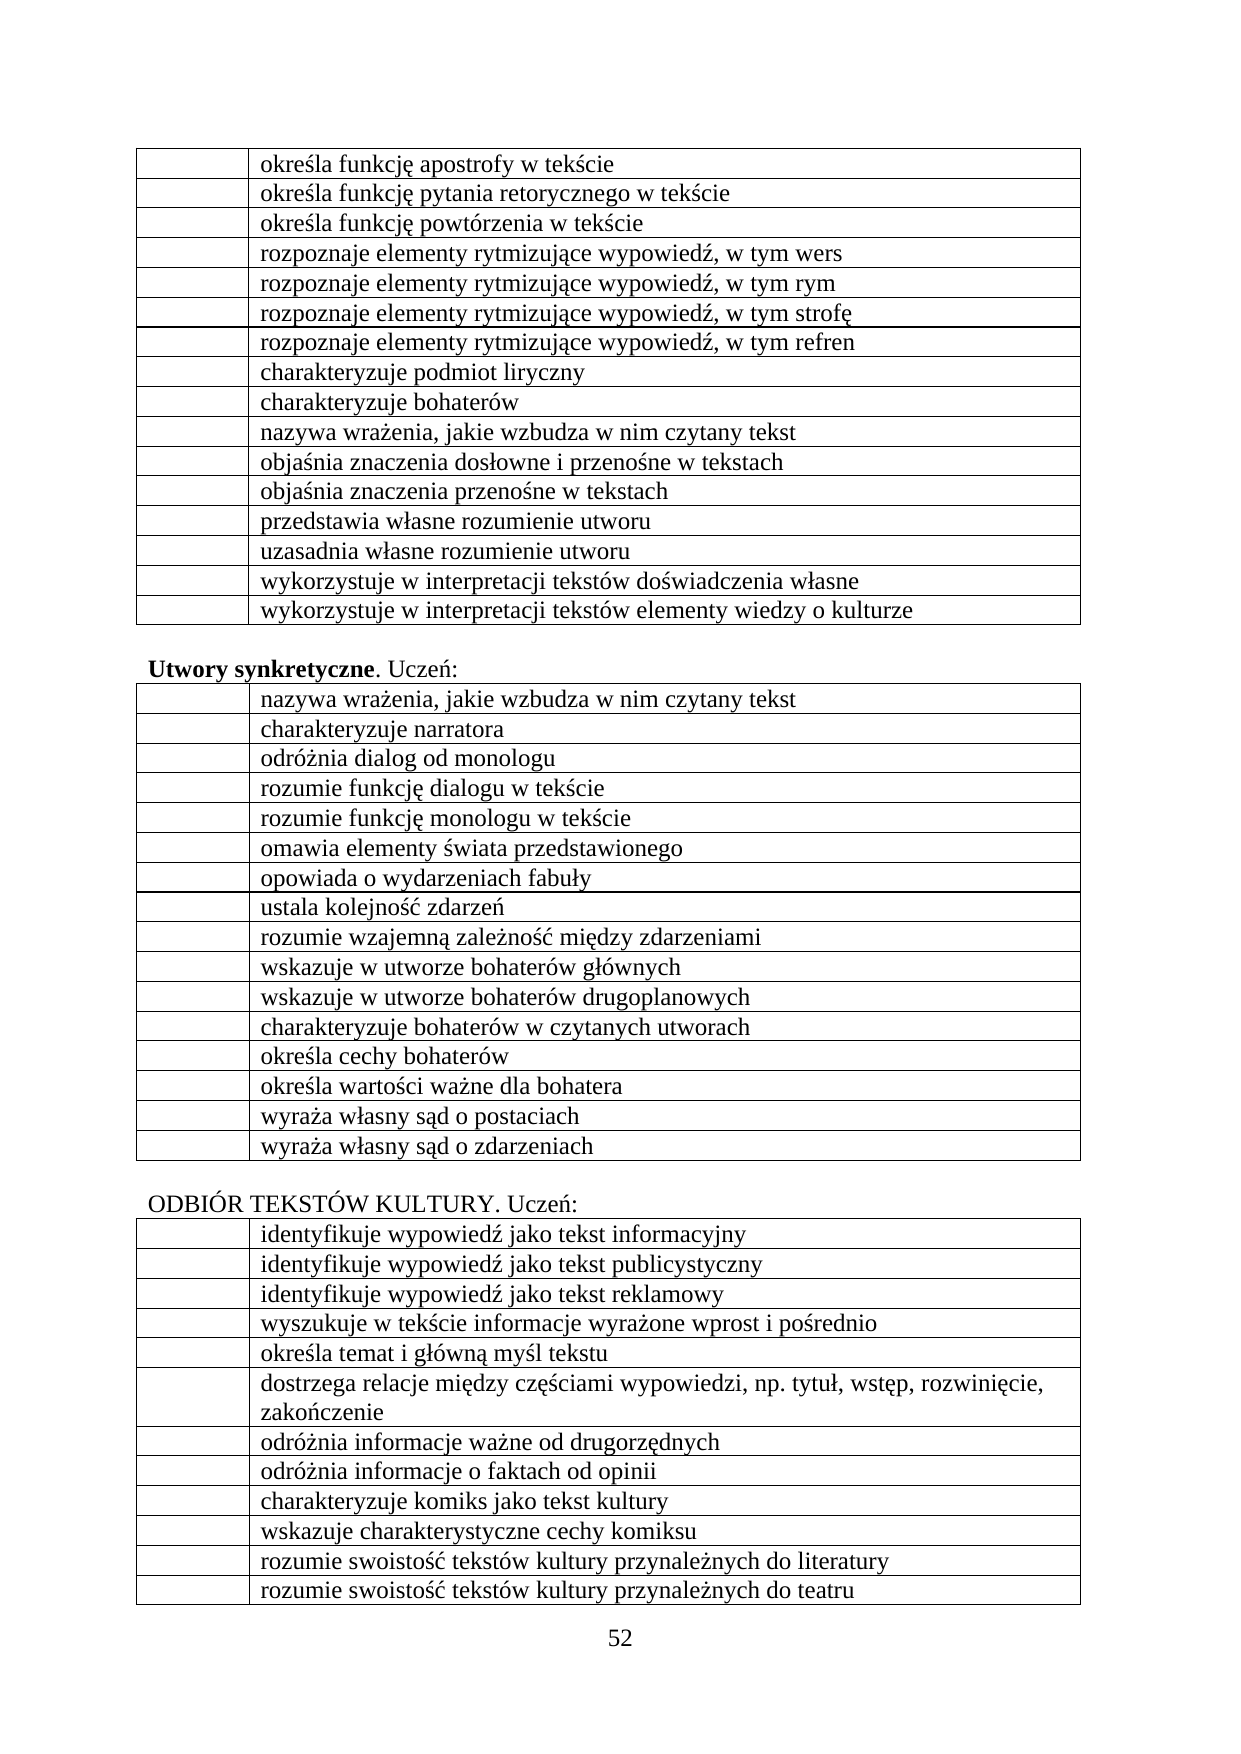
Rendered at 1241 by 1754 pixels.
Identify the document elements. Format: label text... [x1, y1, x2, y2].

table_cell przedstawia własne rozumienie utworu [249, 506, 1080, 535]
table_cell rozumie funkcję dialogu w tekście [250, 773, 1080, 802]
table_cell [137, 1071, 249, 1100]
table_cell [137, 357, 248, 386]
table_cell wykorzystuje w interpretacji tekstów elementy wiedzy o kulturze [249, 596, 1080, 624]
table_cell ustala kolejność zdarzeń [250, 893, 1080, 921]
table_cell [137, 506, 248, 535]
table_cell rozpoznaje elementy rytmizujące wypowiedź, w tym refren [249, 328, 1080, 356]
table_cell [137, 1427, 249, 1455]
table_cell [137, 1131, 249, 1159]
table_cell wyraża własny sąd o postaciach [250, 1101, 1080, 1130]
table_cell [137, 1279, 249, 1307]
table_cell [137, 714, 249, 742]
table_cell [137, 773, 249, 802]
table_cell określa funkcję apostrofy w tekście [249, 149, 1080, 177]
table_cell [137, 952, 249, 981]
table_cell rozumie swoistość tekstów kultury przynależnych do teatru [250, 1576, 1080, 1604]
text ODBIÓR TEKSTÓW KULTURY. Uczeń: [148, 1189, 1093, 1218]
table_cell wskazuje w utworze bohaterów głównych [250, 952, 1080, 981]
table_cell określa funkcję powtórzenia w tekście [249, 208, 1080, 237]
table_cell [137, 417, 248, 446]
table_cell nazywa wrażenia, jakie wzbudza w nim czytany tekst [249, 417, 1080, 446]
table_cell [137, 298, 248, 326]
table_cell [137, 1456, 249, 1485]
table_cell [137, 1576, 249, 1604]
table_cell uzasadnia własne rozumienie utworu [249, 536, 1080, 565]
table_cell [137, 476, 248, 505]
table_cell objaśnia znaczenia przenośne w tekstach [249, 476, 1080, 505]
table_cell wskazuje charakterystyczne cechy komiksu [250, 1516, 1080, 1545]
table_cell charakteryzuje bohaterów w czytanych utworach [250, 1012, 1080, 1040]
table_cell wyraża własny sąd o zdarzeniach [250, 1131, 1080, 1159]
table_cell [137, 1516, 249, 1545]
table_cell [137, 744, 249, 772]
table_cell [137, 922, 249, 951]
table_cell [137, 149, 248, 177]
table_cell określa cechy bohaterów [250, 1041, 1080, 1070]
table_cell odróżnia informacje ważne od drugorzędnych [250, 1427, 1080, 1455]
table_cell charakteryzuje narratora [250, 714, 1080, 742]
table_cell [137, 387, 248, 416]
table_cell [137, 1338, 249, 1367]
table_header [137, 684, 249, 713]
text Utwory synkretyczne. Uczeń: [148, 654, 1093, 683]
table_cell charakteryzuje bohaterów [249, 387, 1080, 416]
table_cell wykorzystuje w interpretacji tekstów doświadczenia własne [249, 566, 1080, 594]
table_cell [137, 893, 249, 921]
table_cell określa funkcję pytania retorycznego w tekście [249, 179, 1080, 207]
table_cell [137, 1486, 249, 1515]
table_cell odróżnia dialog od monologu [250, 744, 1080, 772]
table_cell [137, 803, 249, 832]
table_cell [137, 208, 248, 237]
table_cell identyfikuje wypowiedź jako tekst reklamowy [250, 1279, 1080, 1307]
table_cell opowiada o wydarzeniach fabuły [250, 863, 1080, 891]
table_cell dostrzega relacje między częściami wypowiedzi, np. tytuł, wstęp, rozwinięcie, zakończenie [250, 1368, 1080, 1426]
table_cell [137, 1546, 249, 1574]
table_cell określa temat i główną myśl tekstu [250, 1338, 1080, 1367]
table_cell [137, 328, 248, 356]
table_cell [137, 1041, 249, 1070]
table_cell [137, 1012, 249, 1040]
table_cell [137, 596, 248, 624]
table_cell rozpoznaje elementy rytmizujące wypowiedź, w tym rym [249, 268, 1080, 297]
table_header [137, 1219, 249, 1248]
table_cell [137, 1368, 249, 1426]
table_cell rozpoznaje elementy rytmizujące wypowiedź, w tym strofę [249, 298, 1080, 326]
table_cell rozpoznaje elementy rytmizujące wypowiedź, w tym wers [249, 238, 1080, 267]
table_cell rozumie wzajemną zależność między zdarzeniami [250, 922, 1080, 951]
table_cell [137, 1249, 249, 1278]
table_cell rozumie funkcję monologu w tekście [250, 803, 1080, 832]
table_cell [137, 566, 248, 594]
table_cell [137, 268, 248, 297]
table_cell [137, 447, 248, 475]
table_cell [137, 536, 248, 565]
table_cell odróżnia informacje o faktach od opinii [250, 1456, 1080, 1485]
table_cell [137, 1309, 249, 1337]
table_cell [137, 982, 249, 1011]
table_header nazywa wrażenia, jakie wzbudza w nim czytany tekst [250, 684, 1080, 713]
table_cell rozumie swoistość tekstów kultury przynależnych do literatury [250, 1546, 1080, 1574]
table_cell [137, 179, 248, 207]
table_cell [137, 1101, 249, 1130]
table_cell określa wartości ważne dla bohatera [250, 1071, 1080, 1100]
table_cell omawia elementy świata przedstawionego [250, 833, 1080, 862]
table_cell [137, 833, 249, 862]
table_cell [137, 238, 248, 267]
table_cell wyszukuje w tekście informacje wyrażone wprost i pośrednio [250, 1309, 1080, 1337]
table_cell identyfikuje wypowiedź jako tekst publicystyczny [250, 1249, 1080, 1278]
table_header identyfikuje wypowiedź jako tekst informacyjny [250, 1219, 1080, 1248]
table_cell objaśnia znaczenia dosłowne i przenośne w tekstach [249, 447, 1080, 475]
table_cell charakteryzuje komiks jako tekst kultury [250, 1486, 1080, 1515]
table_cell charakteryzuje podmiot liryczny [249, 357, 1080, 386]
table_cell wskazuje w utworze bohaterów drugoplanowych [250, 982, 1080, 1011]
table_cell [137, 863, 249, 891]
